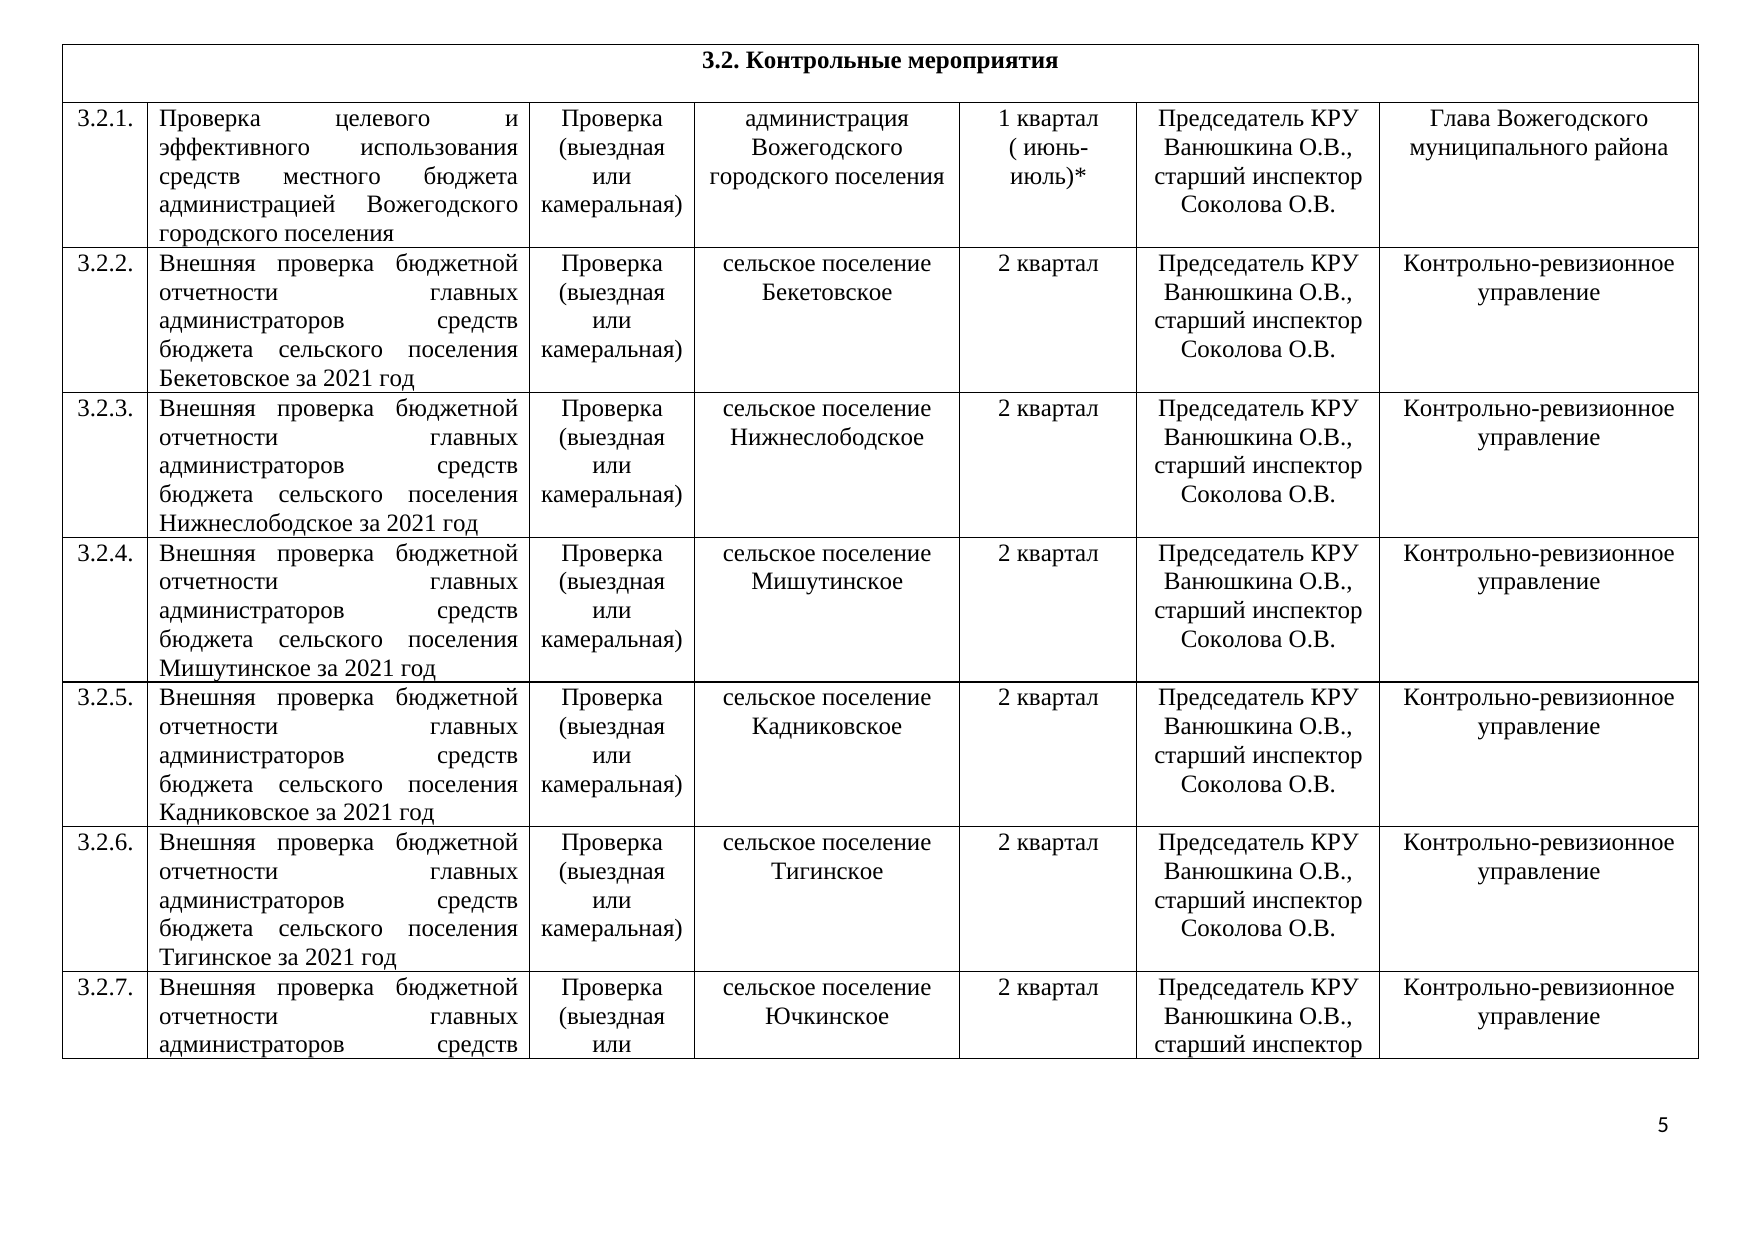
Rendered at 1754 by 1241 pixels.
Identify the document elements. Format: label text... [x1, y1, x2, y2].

table_cell Внешняя проверка бюджетной отчетности главных администраторов средств бюджета сельского поселения Нижнеслободское за 2021 год [148, 393, 529, 537]
table_cell сельское поселение Тигинское [695, 827, 959, 971]
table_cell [1137, 972, 1379, 1058]
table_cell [1380, 972, 1698, 1058]
table_cell 2 квартал [960, 538, 1136, 681]
table_cell 3.2.2. [63, 248, 147, 392]
table_cell 3.2.3. [63, 393, 147, 537]
table_cell 2 квартал [960, 972, 1136, 1058]
table_cell 3.2.6. [63, 827, 147, 971]
table_cell Внешняя проверка бюджетной отчетности главных администраторов средств бюджета сельского поселения Тигинское за 2021 год [148, 827, 529, 971]
table_cell Внешняя проверка бюджетной отчетности главных администраторов средств бюджета сельского поселения Кадниковское за 2021 год [148, 683, 529, 826]
table_cell сельское поселение Мишутинское [695, 538, 959, 681]
table_cell администрация Вожегодского городского поселения [695, 103, 959, 247]
table_cell Председатель КРУ Ванюшкина О.В., старший инспектор Соколова О.В. [1137, 393, 1379, 537]
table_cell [530, 972, 694, 1058]
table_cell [695, 972, 959, 1058]
table_cell Контрольно-ревизионное управление [1380, 248, 1698, 392]
table_cell Председатель КРУ Ванюшкина О.В., старший инспектор Соколова О.В. [1137, 538, 1379, 681]
table_cell Проверка (выездная или камеральная) [530, 827, 694, 971]
table_cell Контрольно-ревизионное управление [1380, 827, 1698, 971]
table_cell сельское поселение Нижнеслободское [695, 393, 959, 537]
table_cell Председатель КРУ Ванюшкина О.В., старший инспектор Соколова О.В. [1137, 827, 1379, 971]
table_cell 1 квартал ( июнь-июль)* [960, 103, 1136, 247]
table_cell Внешняя проверка бюджетной отчетности главных администраторов средств бюджета сельского поселения Мишутинское за 2021 год [148, 538, 529, 681]
table_cell 2 квартал [960, 248, 1136, 392]
table_cell 3.2. Контрольные мероприятия [63, 45, 1698, 102]
table_cell Глава Вожегодского муниципального района [1380, 103, 1698, 247]
table_cell Председатель КРУ Ванюшкина О.В., старший инспектор Соколова О.В. [1137, 683, 1379, 826]
table_cell 2 квартал [960, 683, 1136, 826]
table_cell Проверка целевого и эффективного использования средств местного бюджета администрацией Вожегодского городского поселения [148, 103, 529, 247]
table_cell сельское поселение Бекетовское [695, 248, 959, 392]
table_cell Проверка (выездная или камеральная) [530, 538, 694, 681]
table_cell Контрольно-ревизионное управление [1380, 393, 1698, 537]
table_cell Контрольно-ревизионное управление [1380, 538, 1698, 681]
table_cell 2 квартал [960, 393, 1136, 537]
table_cell Проверка (выездная или камеральная) [530, 683, 694, 826]
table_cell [1137, 103, 1379, 247]
table_cell 3.2.5. [63, 683, 147, 826]
table_cell Председатель КРУ Ванюшкина О.В., старший инспектор Соколова О.В. [1137, 248, 1379, 392]
table_cell 3.2.7. [63, 972, 147, 1058]
table_cell Контрольно-ревизионное управление [1380, 683, 1698, 826]
table_cell сельское поселение Кадниковское [695, 683, 959, 826]
table_cell Проверка (выездная или камеральная) [530, 393, 694, 537]
table_cell Проверка (выездная или камеральная) [530, 248, 694, 392]
table_cell 3.2.1. [63, 103, 147, 247]
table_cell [148, 972, 529, 1058]
table_cell 3.2.4. [63, 538, 147, 681]
table_cell Проверка (выездная или камеральная) [530, 103, 694, 247]
table_cell Внешняя проверка бюджетной отчетности главных администраторов средств бюджета сельского поселения Бекетовское за 2021 год [148, 248, 529, 392]
table_cell 2 квартал [960, 827, 1136, 971]
